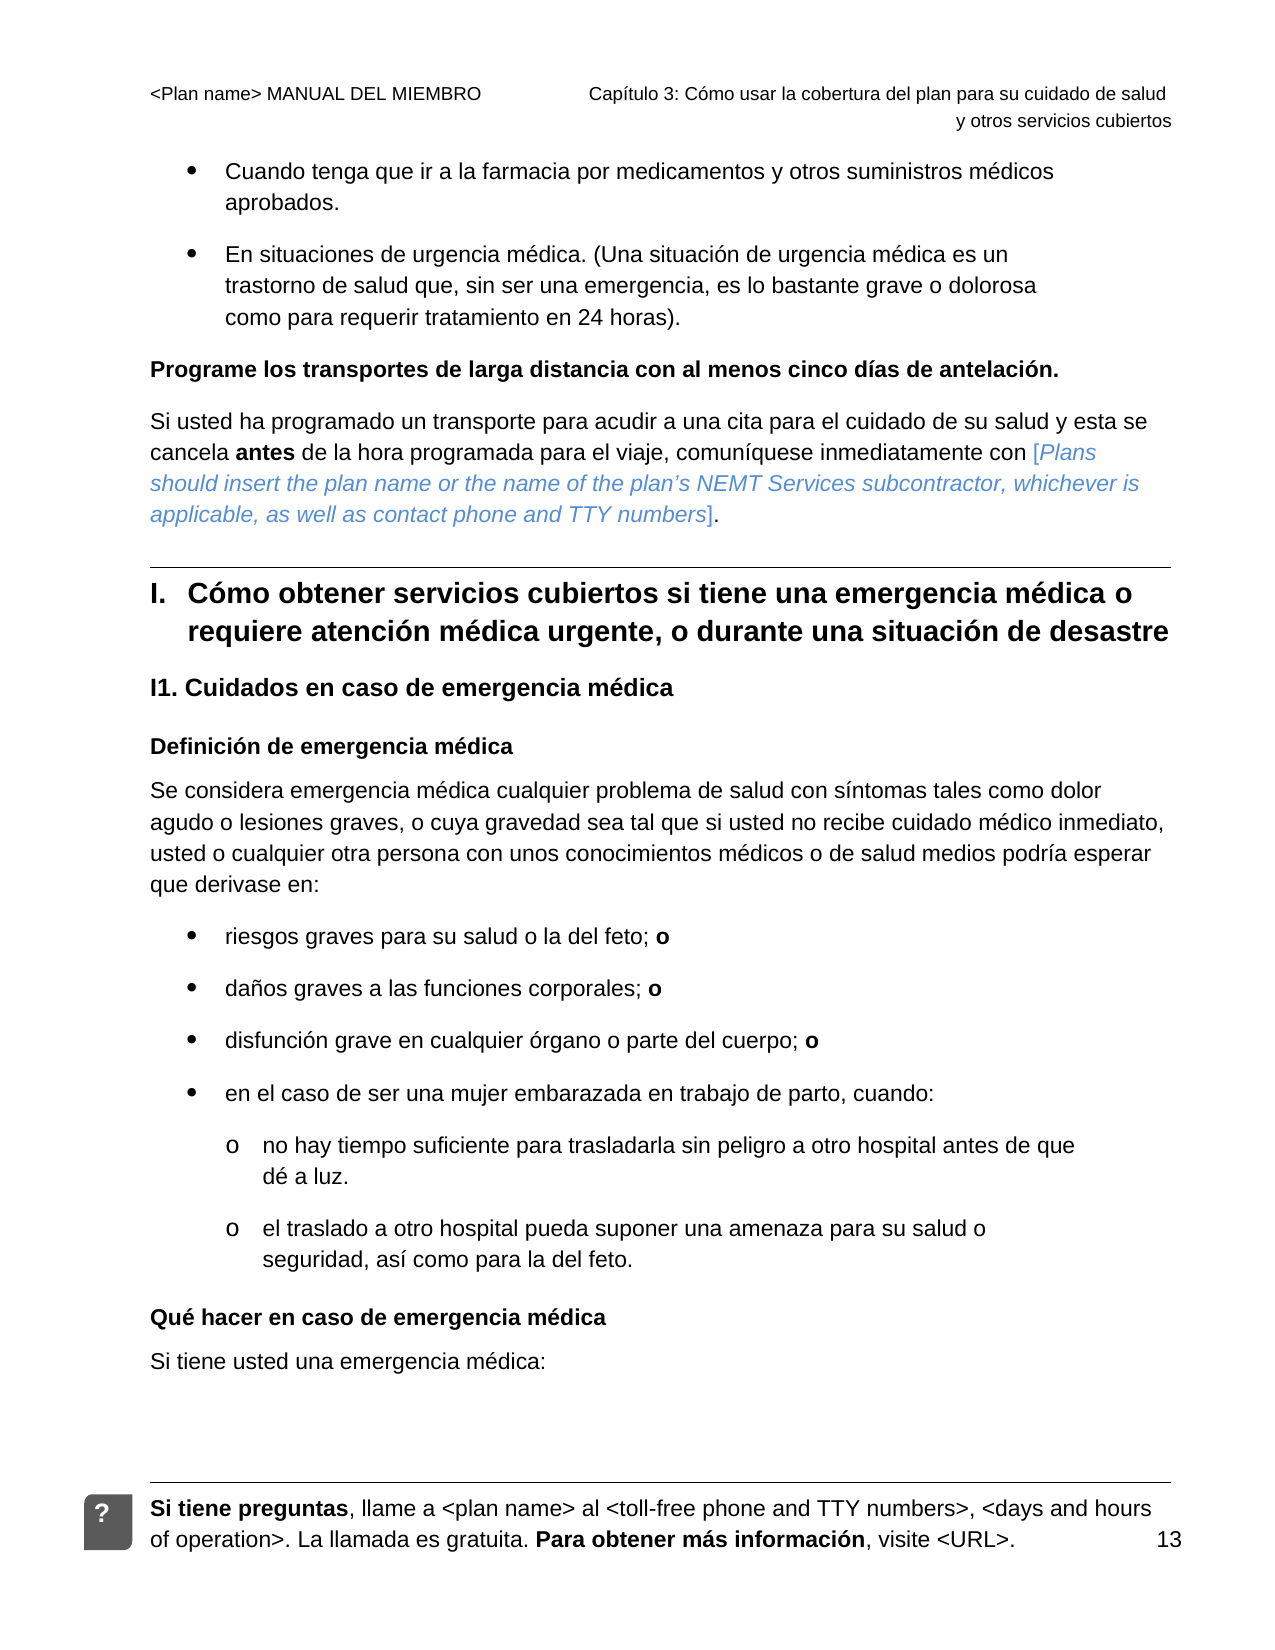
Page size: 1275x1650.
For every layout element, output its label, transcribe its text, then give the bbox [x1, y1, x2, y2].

text Programe los transportes de larga distancia con al menos cinco días de antelación. [150, 352, 1171, 383]
list riesgos graves para su salud o la del feto; o [187, 920, 1096, 951]
text Si usted ha programado un transporte para acudir a una cita para el cuidado de su salud y esta se cancela antes de la hora programada para el viaje, comuníquese inmediatamente con [Plans should insert the plan name or the name of the plan’s NEMT Services subcontractor, whichever is applicable, as well as contact phone and TTY numbers]. [150, 404, 1171, 529]
subtitle Definición de emergencia médica [150, 728, 1096, 761]
list disfunción grave en cualquier órgano o parte del cuerpo; o [187, 1024, 1096, 1055]
subtitle I. Cómo obtener servicios cubiertos si tiene una emergencia médica o requiere atención médica urgente, o durante una situación de desastre [150, 568, 1171, 649]
text Se considera emergencia médica cualquier problema de salud con síntomas tales como dolor agudo o lesiones graves, o cuya gravedad sea tal que si usted no recibe cuidado médico inmediato, usted o cualquier otra persona con unos conocimientos médicos o de salud medios podría esperar que derivase en: [150, 774, 1171, 899]
list En situaciones de urgencia médica. (Una situación de urgencia médica es un trastorno de salud que, sin ser una emergencia, es lo bastante grave o dolorosa como para requerir tratamiento en 24 horas). [187, 237, 1096, 331]
list el traslado a otro hospital pueda suponer una amenaza para su salud o seguridad, así como para la del feto. [225, 1211, 1096, 1274]
subtitle Qué hacer en caso de emergencia médica [150, 1299, 1096, 1332]
text Si tiene usted una emergencia médica: [150, 1345, 1171, 1376]
list en el caso de ser una mujer embarazada en trabajo de parto, cuando: [187, 1076, 1096, 1107]
list no hay tiempo suficiente para trasladarla sin peligro a otro hospital antes de que dé a luz. [225, 1128, 1096, 1191]
list Cuando tenga que ir a la farmacia por medicamentos y otros suministros médicos aprobados. [187, 154, 1096, 217]
subtitle I1. Cuidados en caso de emergencia médica [150, 670, 1096, 703]
list daños graves a las funciones corporales; o [187, 972, 1096, 1003]
